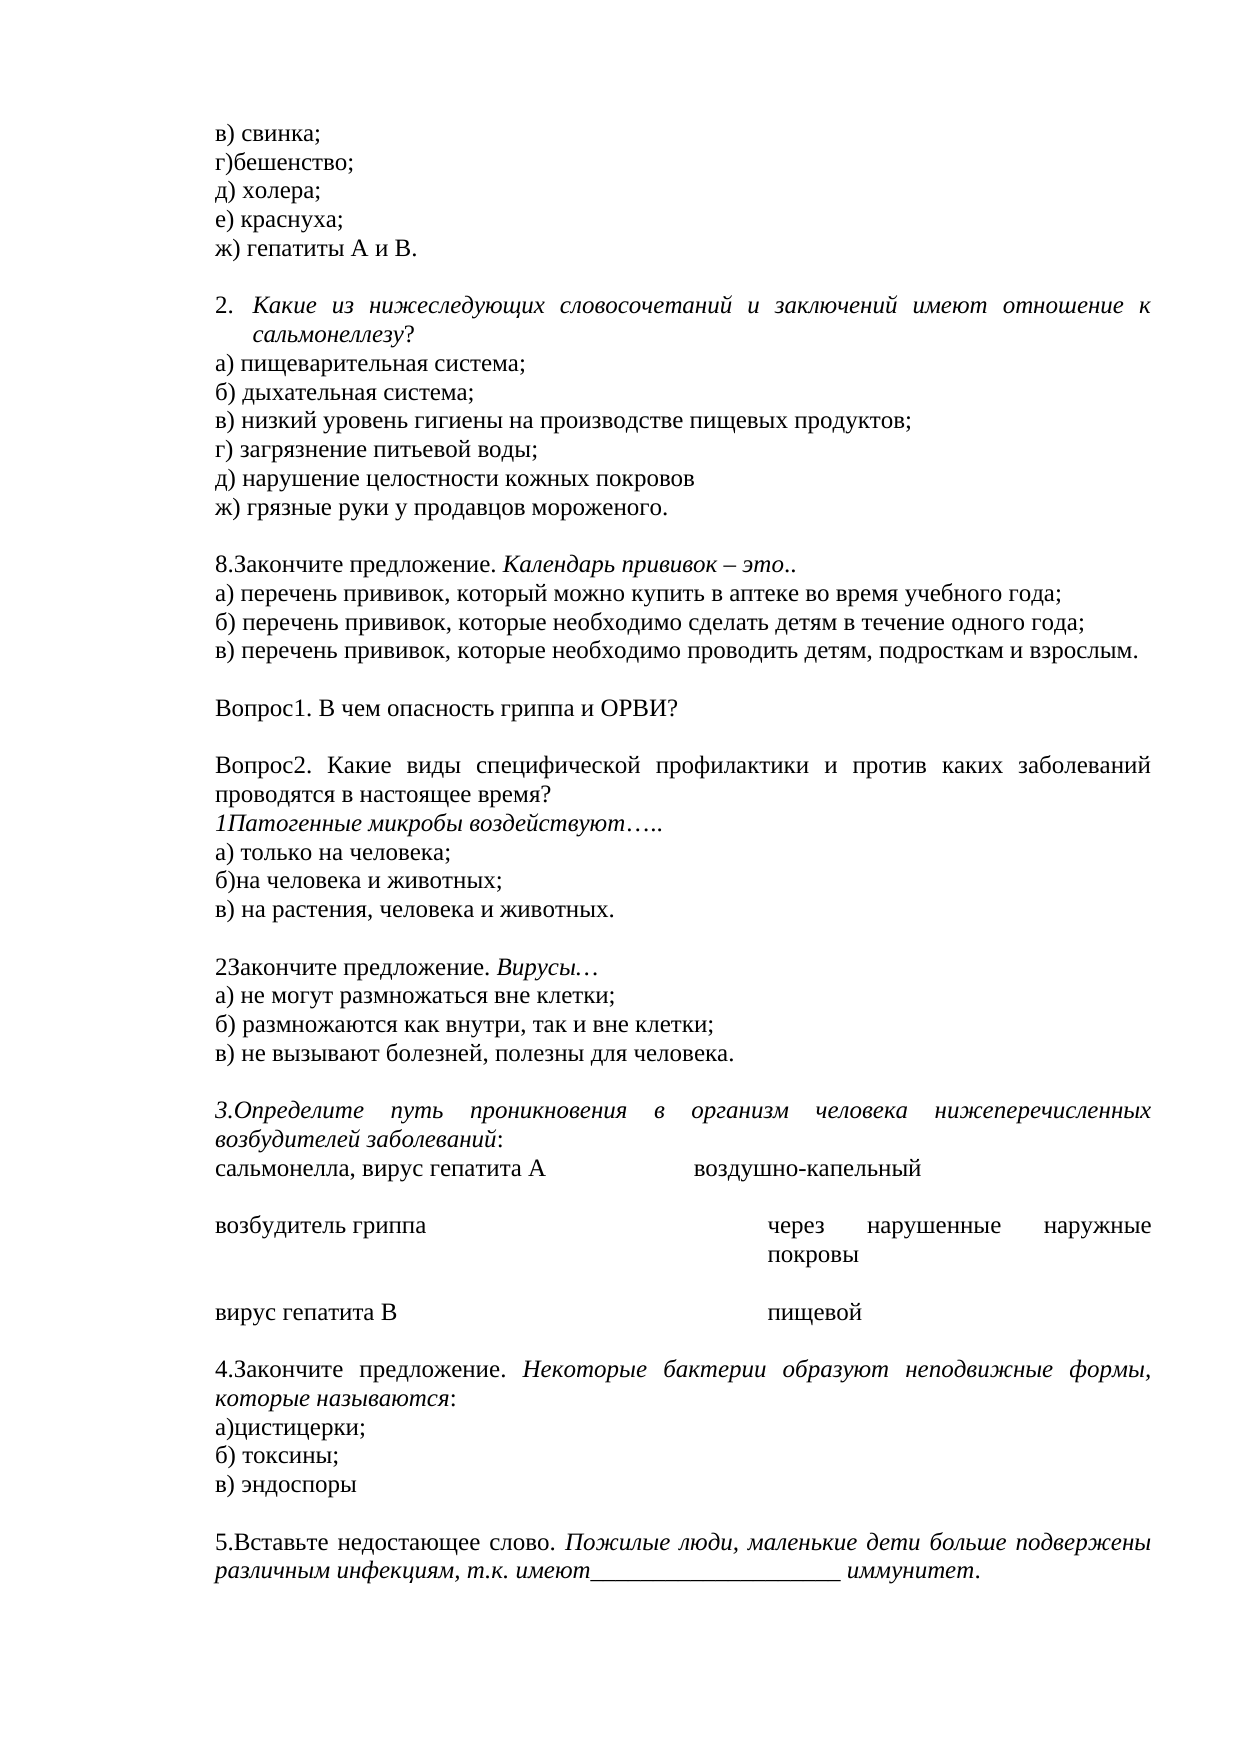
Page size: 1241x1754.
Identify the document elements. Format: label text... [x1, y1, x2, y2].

text в) свинка; [215, 118, 1152, 147]
text е) краснуха; [215, 204, 1152, 233]
text б) токсины; [215, 1441, 1152, 1469]
text Вопрос1. В чем опасность гриппа и ОРВИ? [215, 693, 1152, 722]
text а) не могут размножаться вне клетки; [215, 981, 1152, 1009]
text 4.Закончите предложение. Некоторые бактерии образуют неподвижные формы, которые называются: [215, 1354, 1152, 1412]
text б)на человека и животных; [215, 866, 1152, 894]
text б) размножаются как внутри, так и вне клетки; [215, 1009, 1152, 1038]
text а) перечень прививок, который можно купить в аптеке во время учебного года; [215, 578, 1152, 607]
text возбудитель гриппа через нарушенные наружные покровы [215, 1211, 1152, 1268]
text ж) гепатиты А и В. [215, 233, 1152, 262]
text а) только на человека; [215, 837, 1152, 866]
text а) пищеварительная система; [215, 348, 1152, 377]
list Какие из нижеследующих словосочетаний и заключений имеют отношение к сальмонеллезу? [215, 291, 1152, 348]
text в) на растения, человека и животных. [215, 894, 1152, 923]
text вирус гепатита В пищевой [215, 1297, 1152, 1326]
text б) перечень прививок, которые необходимо сделать детям в течение одного года; [215, 607, 1152, 636]
text в) эндоспоры [215, 1469, 1152, 1498]
text г)бешенство; [215, 147, 1152, 176]
text г) загрязнение питьевой воды; [215, 434, 1152, 463]
text 2Закончите предложение. Вирусы… [215, 952, 1152, 981]
text 1Патогенные микробы воздействуют….. [215, 808, 1152, 837]
text б) дыхательная система; [215, 377, 1152, 406]
text сальмонелла, вирус гепатита А воздушно-капельный [215, 1153, 1152, 1182]
text ж) грязные руки у продавцов мороженого. [215, 492, 1152, 521]
text 3.Определите путь проникновения в организм человека нижеперечисленных возбудителей заболеваний: [215, 1096, 1152, 1153]
text 5.Вставьте недостающее слово. Пожилые люди, маленькие дети больше подвержены различным инфекциям, т.к. имеют____________________ иммунитет. [215, 1527, 1152, 1584]
text в) не вызывают болезней, полезны для человека. [215, 1038, 1152, 1067]
text д) нарушение целостности кожных покровов [215, 463, 1152, 492]
text д) холера; [215, 176, 1152, 204]
text Вопрос2. Какие виды специфической профилактики и против каких заболеваний проводятся в настоящее время? [215, 751, 1152, 808]
text а)цистицерки; [215, 1412, 1152, 1441]
text в) перечень прививок, которые необходимо проводить детям, подросткам и взрослым. [215, 636, 1152, 664]
text 8.Закончите предложение. Календарь прививок – это.. [215, 549, 1152, 578]
text в) низкий уровень гигиены на производстве пищевых продуктов; [215, 406, 1152, 434]
